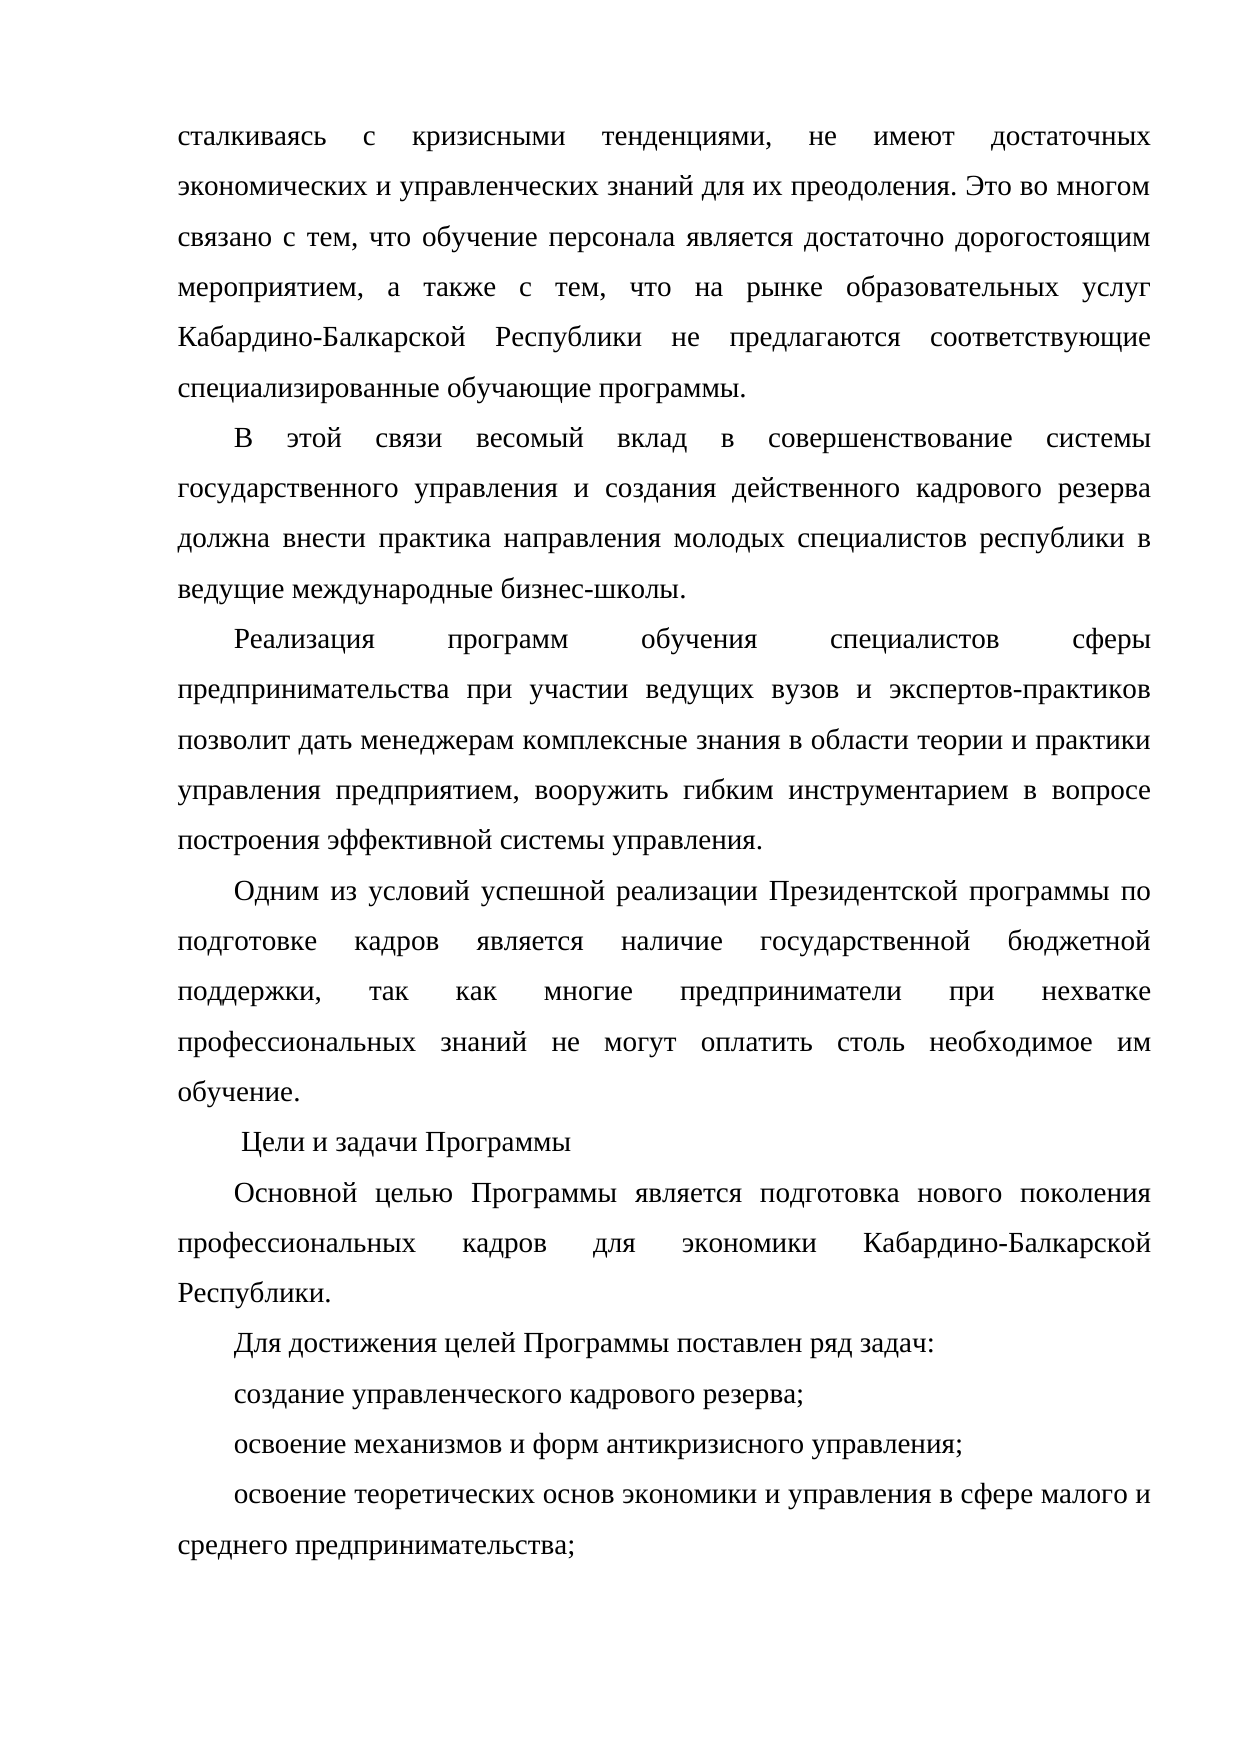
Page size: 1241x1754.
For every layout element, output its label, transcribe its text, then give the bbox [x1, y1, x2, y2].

text Основной целью Программы является подготовка нового поколения профессиональных кадров для экономики Кабардино-Балкарской Республики. [177, 1175, 1152, 1309]
text освоение механизмов и форм антикризисного управления; [177, 1426, 1152, 1460]
text Цели и задачи Программы [177, 1124, 1152, 1158]
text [177, 118, 1152, 403]
text В этой связи весомый вклад в совершенствование системы государственного управления и создания действенного кадрового резерва должна внести практика направления молодых специалистов республики в ведущие международные бизнес-школы. [177, 420, 1152, 604]
text Для достижения целей Программы поставлен ряд задач: [177, 1326, 1152, 1359]
text Реализация программ обучения специалистов сферы предпринимательства при участии ведущих вузов и экспертов-практиков позволит дать менеджерам комплексные знания в области теории и практики управления предприятием, вооружить гибким инструментарием в вопросе построения эффективной системы управления. [177, 621, 1152, 856]
text освоение теоретических основ экономики и управления в сфере малого и среднего предпринимательства; [177, 1477, 1152, 1560]
text Одним из условий успешной реализации Президентской программы по подготовке кадров является наличие государственной бюджетной поддержки, так как многие предприниматели при нехватке профессиональных знаний не могут оплатить столь необходимое им обучение. [177, 873, 1152, 1108]
text создание управленческого кадрового резерва; [177, 1376, 1152, 1409]
